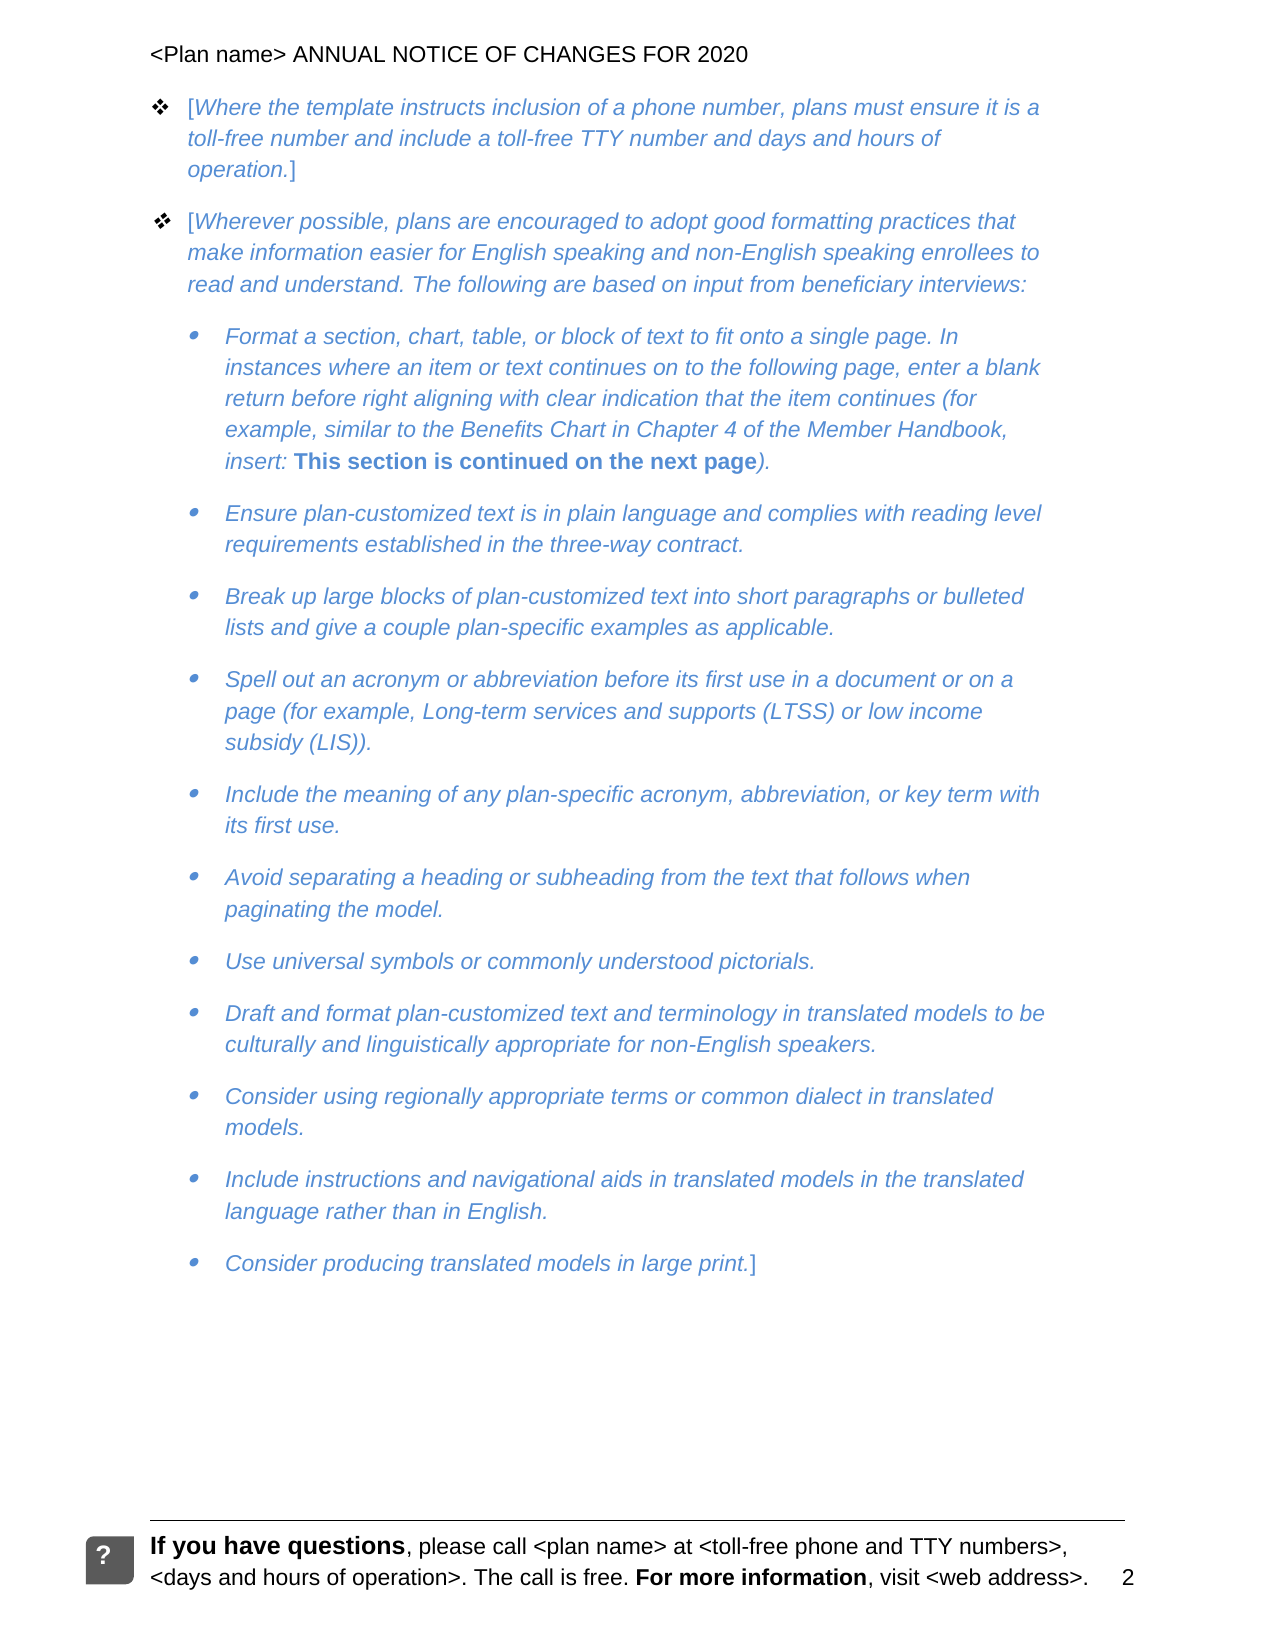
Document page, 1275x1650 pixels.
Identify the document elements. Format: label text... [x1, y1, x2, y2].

list Draft and format plan-customized text and terminology in translated models to be culturally and linguistically appropriate for non-English speakers. [187, 996, 1050, 1059]
list Consider producing translated models in large print.] [187, 1246, 1050, 1277]
list Format a section, chart, table, or block of text to fit onto a single page. In instances where an item or text continues on to the following page, enter a blank return before right aligning with clear indication that the item continues (for example, similar to the Benefits Chart in Chapter 4 of the Member Handbook, insert: This section is continued on the next page). [187, 319, 1050, 475]
list Use universal symbols or commonly understood pictorials. [187, 944, 1050, 975]
list Break up large blocks of plan-customized text into short paragraphs or bulleted lists and give a couple plan-specific examples as applicable. [187, 579, 1050, 642]
list [Wherever possible, plans are encouraged to adopt good formatting practices that make information easier for English speaking and non-English speaking enrollees to read and understand. The following are based on input from beneficiary interviews: [150, 204, 1050, 298]
list Include instructions and navigational aids in translated models in the translated language rather than in English. [187, 1163, 1050, 1225]
list Spell out an acronym or abbreviation before its first use in a document or on a page (for example, Long-term services and supports (LTSS) or low income subsidy (LIS)). [187, 663, 1050, 757]
list Include the meaning of any plan-specific acronym, abbreviation, or key term with its first use. [187, 777, 1050, 840]
list Consider using regionally appropriate terms or common dialect in translated models. [187, 1079, 1050, 1142]
list Avoid separating a heading or subheading from the text that follows when paginating the model. [187, 861, 1050, 923]
list Ensure plan-customized text is in plain language and complies with reading level requirements established in the three-way contract. [187, 496, 1050, 559]
list [Where the template instructs inclusion of a phone number, plans must ensure it is a toll-free number and include a toll-free TTY number and days and hours of operation.] [150, 90, 1050, 184]
